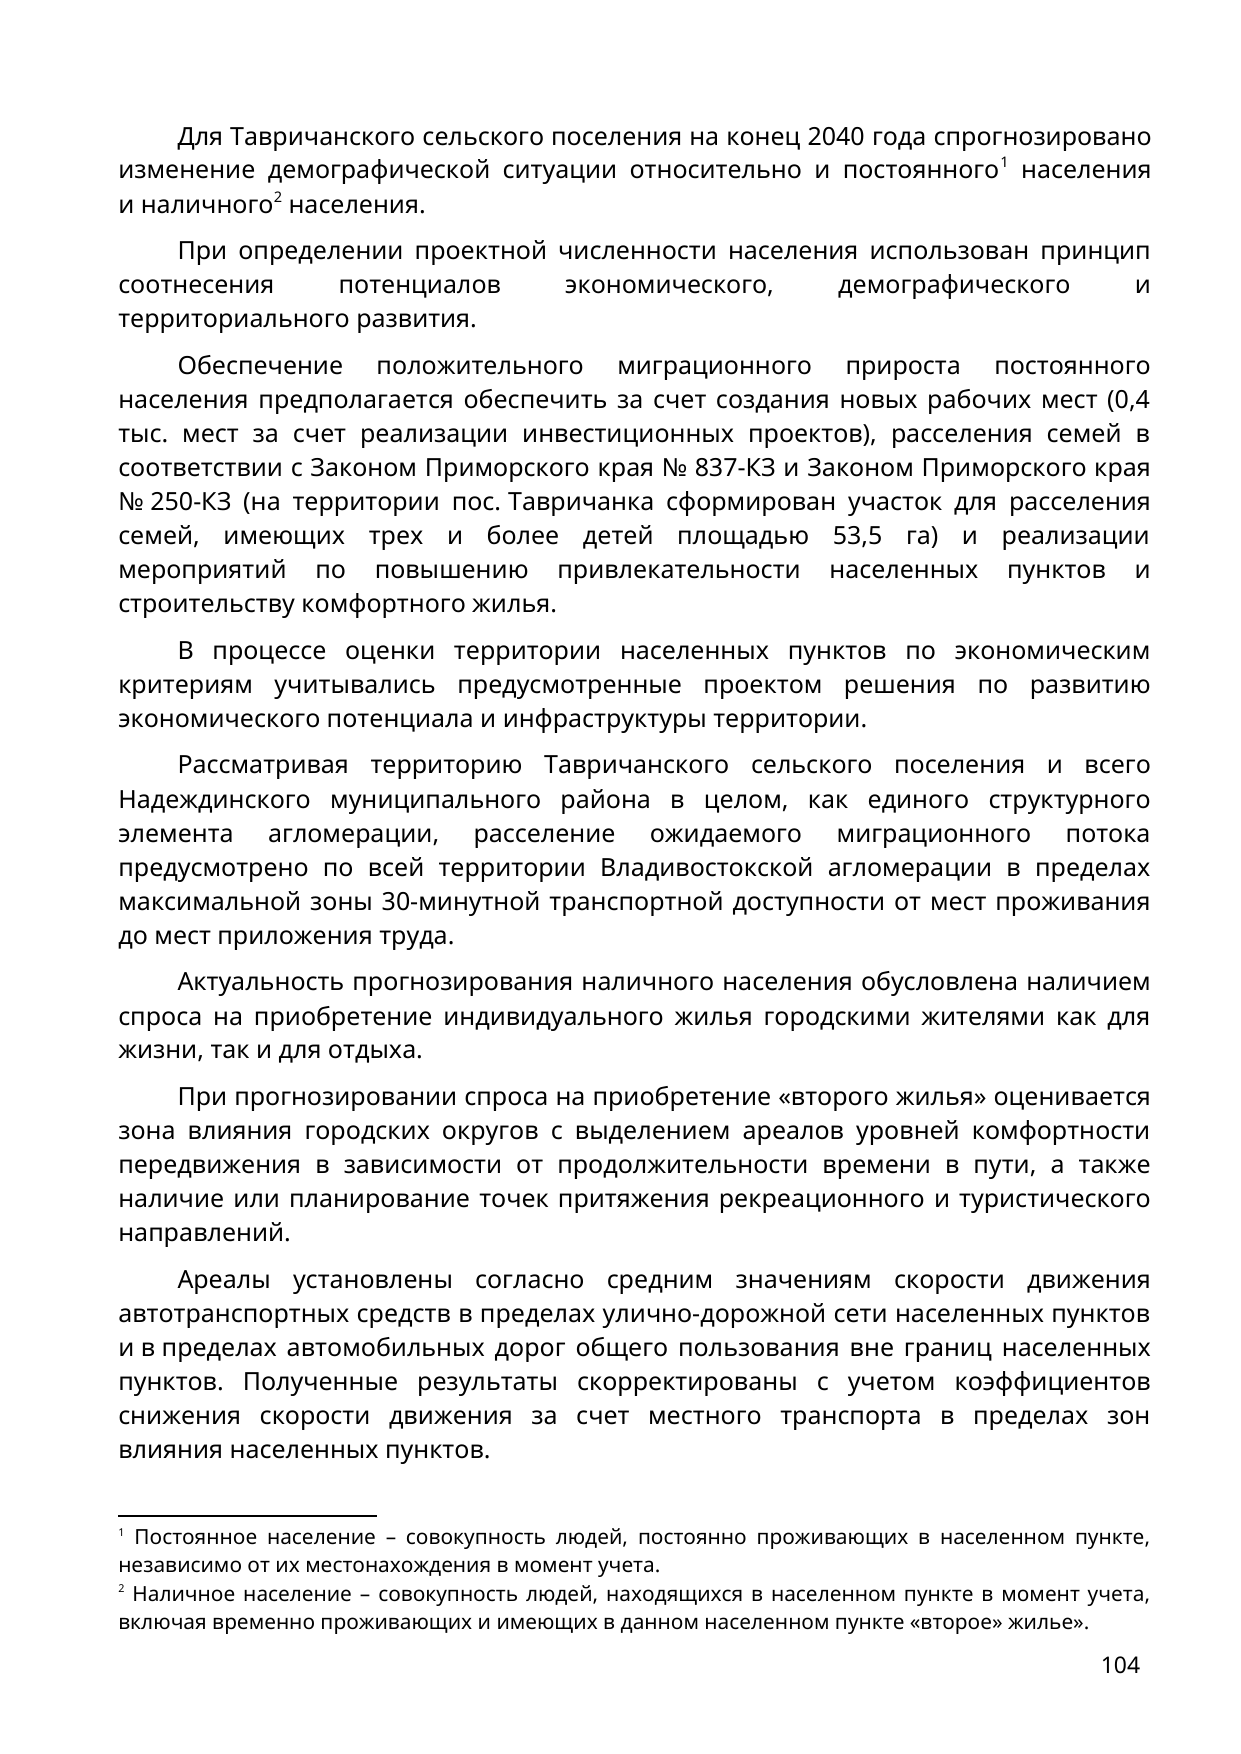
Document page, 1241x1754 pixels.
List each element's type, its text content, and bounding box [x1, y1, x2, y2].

text Ареалы установлены согласно средним значениям скорости движения автотранспортных средств в пределах улично-дорожной сети населенных пунктов и в пределах автомобильных дорог общего пользования вне границ населенных пунктов. Полученные результаты скорректированы с учетом коэффициентов снижения скорости движения за счет местного транспорта в пределах зон влияния населенных пунктов. [118, 1262, 1152, 1466]
text Обеспечение положительного миграционного прироста постоянного населения предполагается обеспечить за счет создания новых рабочих мест (0,4 тыс. мест за счет реализации инвестиционных проектов), расселения семей в соответствии с Законом Приморского края № 837-КЗ и Законом Приморского края № 250-КЗ (на территории пос. Тавричанка сформирован участок для расселения семей, имеющих трех и более детей площадью 53,5 га) и реализации мероприятий по повышению привлекательности населенных пунктов и строительству комфортного жилья. [118, 347, 1152, 620]
text При определении проектной численности населения использован принцип соотнесения потенциалов экономического, демографического и территориального развития. [118, 233, 1152, 335]
text Для Тавричанского сельского поселения на конец 2040 года спрогнозировано изменение демографической ситуации относительно и постоянного населения и наличного населения. [118, 118, 1152, 220]
text В процессе оценки территории населенных пунктов по экономическим критериям учитывались предусмотренные проектом решения по развитию экономического потенциала и инфраструктуры территории. [118, 632, 1152, 735]
text Рассматривая территорию Тавричанского сельского поселения и всего Надеждинского муниципального района в целом, как единого структурного элемента агломерации, расселение ожидаемого миграционного потока предусмотрено по всей территории Владивостокской агломерации в пределах максимальной зоны 30-минутной транспортной доступности от мест проживания до мест приложения труда. [118, 747, 1152, 952]
text При прогнозировании спроса на приобретение «второго жилья» оценивается зона влияния городских округов с выделением ареалов уровней комфортности передвижения в зависимости от продолжительности времени в пути, а также наличие или планирование точек притяжения рекреационного и туристического направлений. [118, 1079, 1152, 1249]
text Актуальность прогнозирования наличного населения обусловлена наличием спроса на приобретение индивидуального жилья городскими жителями как для жизни, так и для отдыха. [118, 964, 1152, 1066]
